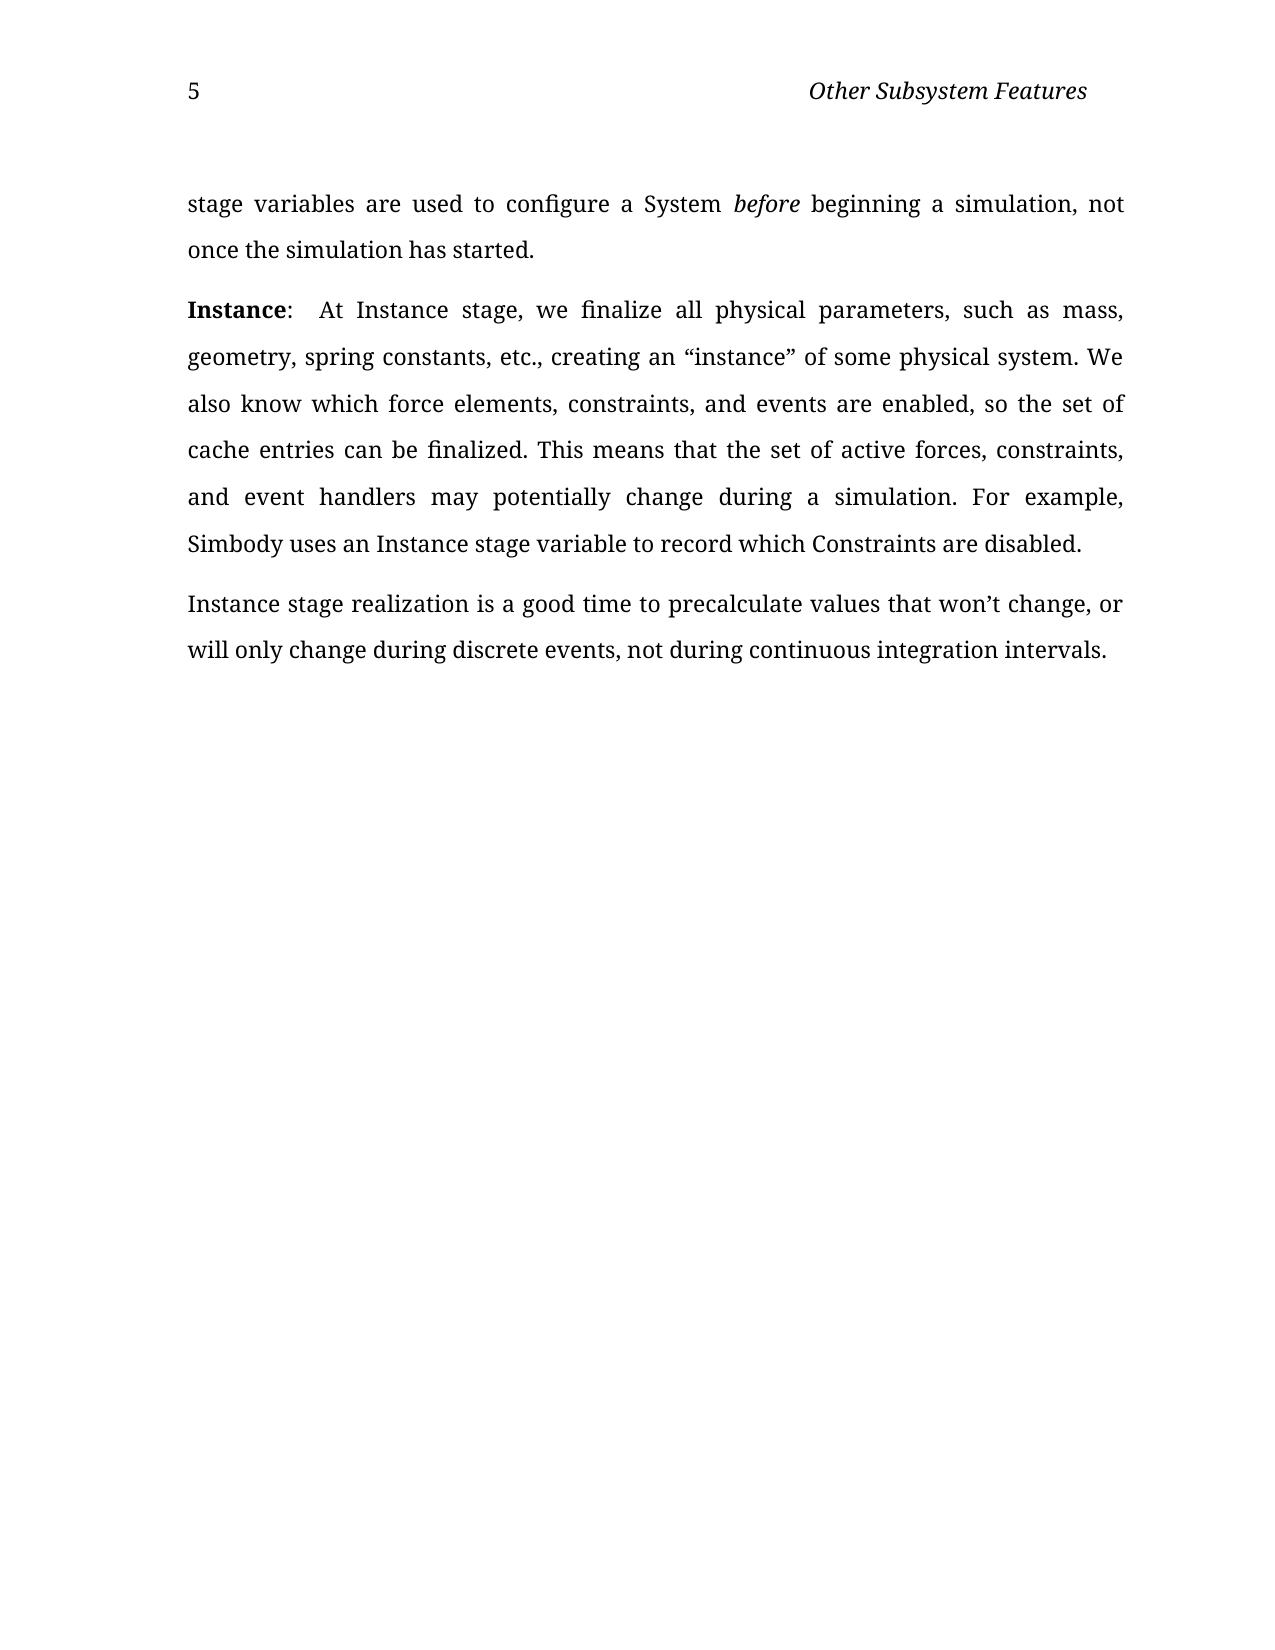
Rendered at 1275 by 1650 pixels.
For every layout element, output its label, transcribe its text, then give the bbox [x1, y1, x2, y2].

text Instance stage realization is a good time to precalculate values that won’t change, or will only change during discrete events, not during continuous integration intervals. [187, 587, 1125, 666]
text Instance: At Instance stage, we finalize all physical parameters, such as mass, geometry, spring constants, etc., creating an “instance” of some physical system. We also know which force elements, constraints, and events are enabled, so the set of cache entries can be finalized. This means that the set of active forces, constraints, and event handlers may potentially change during a simulation. For example, Simbody uses an Instance stage variable to record which Constraints are disabled. [187, 294, 1125, 559]
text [187, 187, 1125, 266]
